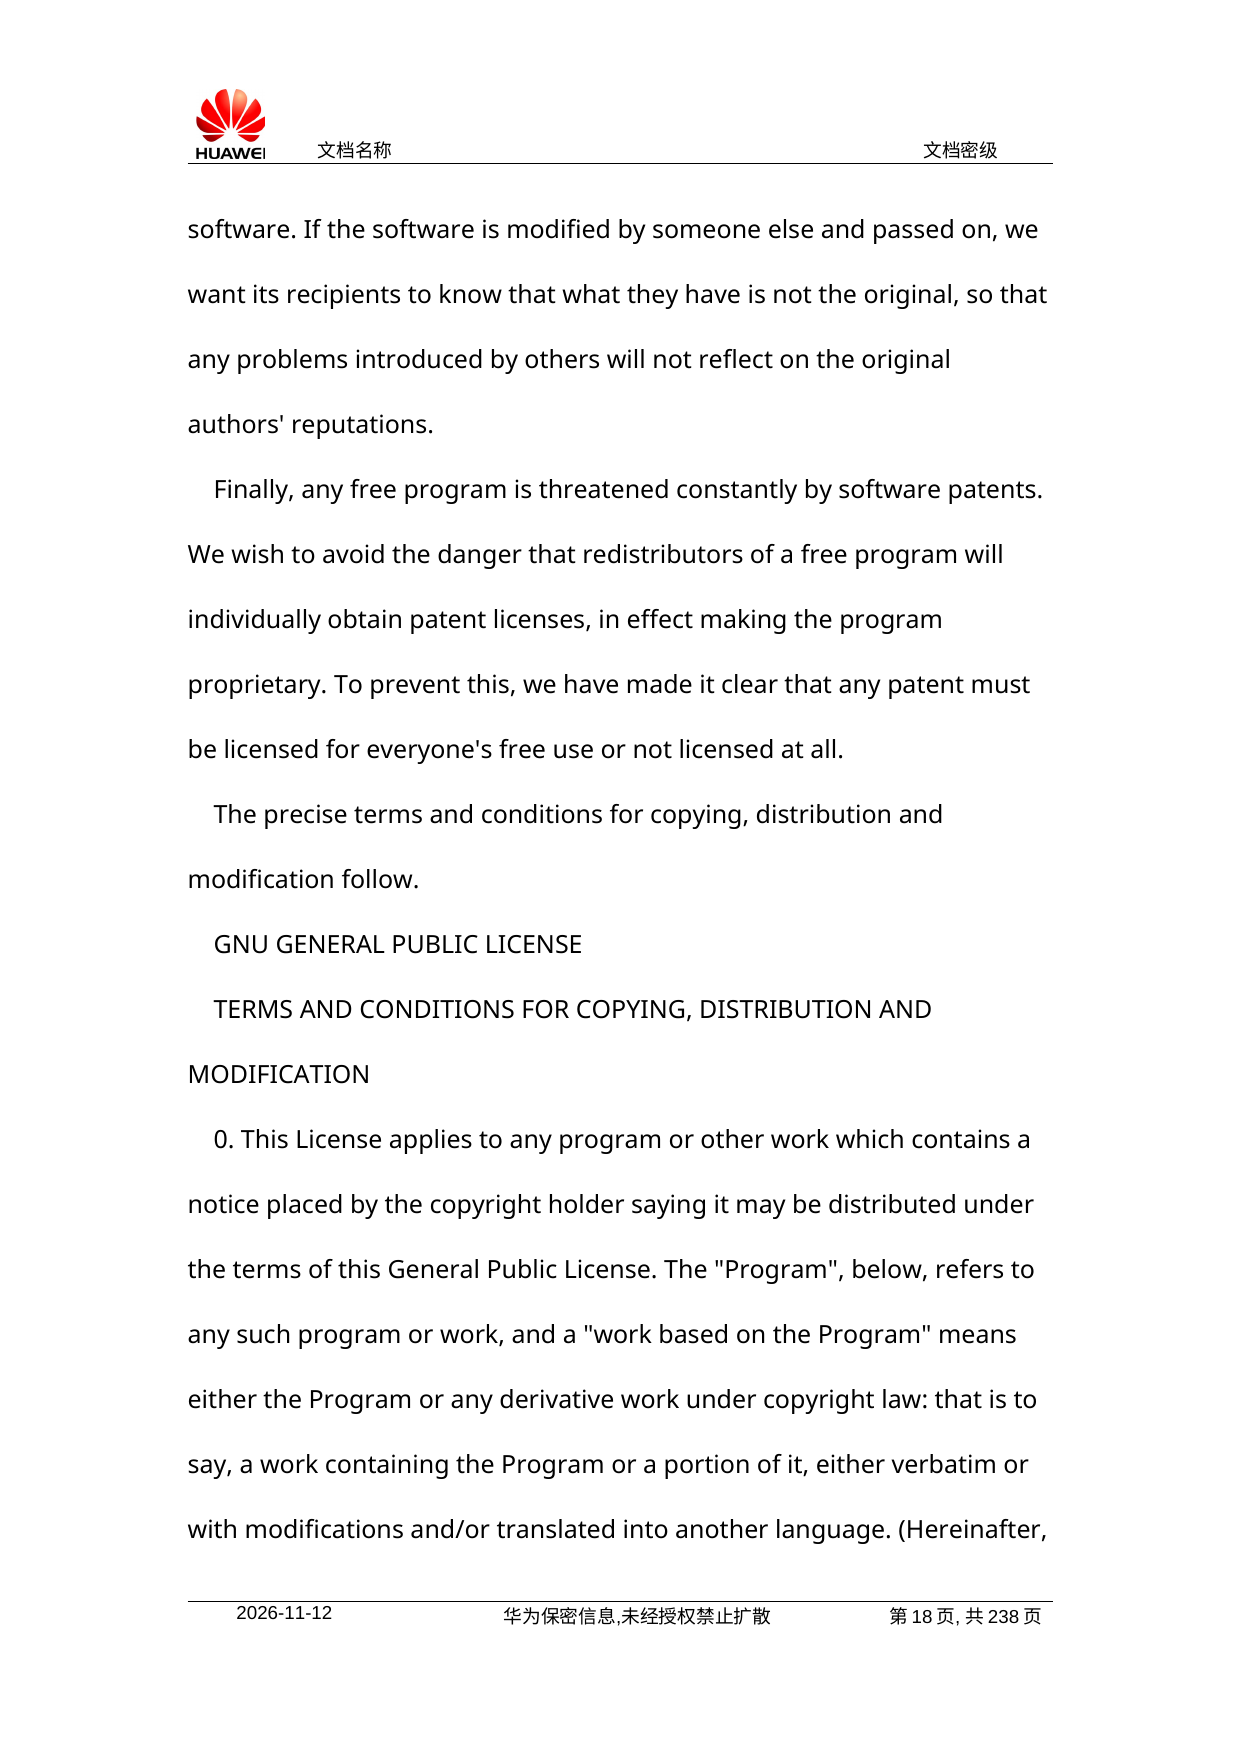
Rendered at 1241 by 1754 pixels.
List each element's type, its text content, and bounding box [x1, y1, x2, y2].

text TERMS AND CONDITIONS FOR COPYING, DISTRIBUTION AND MODIFICATION [187, 976, 1053, 1106]
text GNU GENERAL PUBLIC LICENSE [187, 911, 1053, 976]
text The precise terms and conditions for copying, distribution and modification follow. [187, 781, 1053, 911]
picture [196, 89, 265, 159]
text Finally, any free program is threatened constantly by software patents. We wish to avoid the danger that redistributors of a free program will individually obtain patent licenses, in effect making the program proprietary. To prevent this, we have made it clear that any patent must be licensed for everyone's free use or not licensed at all. [187, 456, 1053, 781]
